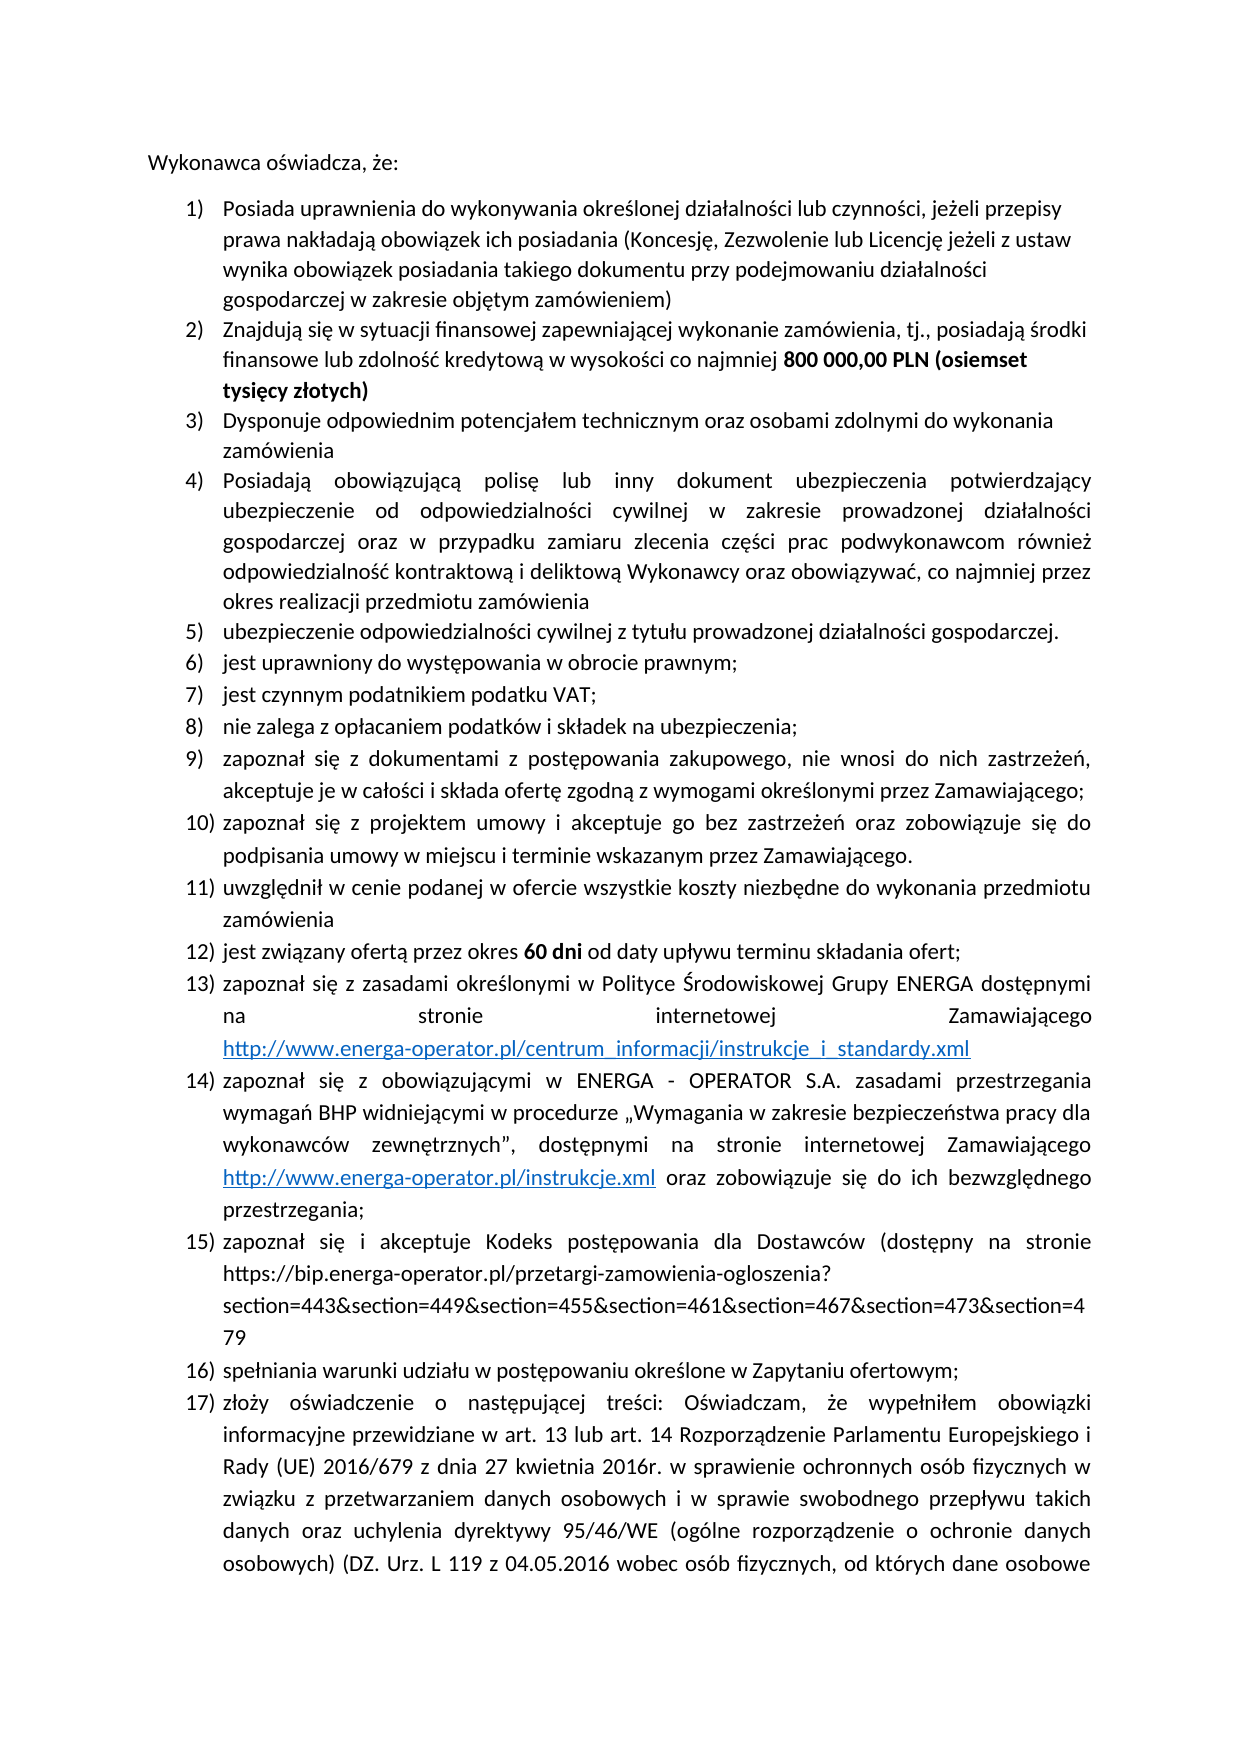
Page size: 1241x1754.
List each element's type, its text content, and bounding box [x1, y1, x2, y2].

list Posiadają obowiązującą polisę lub inny dokument ubezpieczenia potwierdzający ubezpieczenie od odpowiedzialności cywilnej w zakresie prowadzonej działalności gospodarczej oraz w przypadku zamiaru zlecenia części prac podwykonawcom również odpowiedzialność kontraktową i deliktową Wykonawcy oraz obowiązywać, co najmniej przez okres realizacji przedmiotu zamówienia [185, 466, 1093, 615]
list uwzględnił w cenie podanej w ofercie wszystkie koszty niezbędne do wykonania przedmiotu zamówienia [185, 873, 1093, 933]
list jest związany ofertą przez okres 60 dni od daty upływu terminu składania ofert; [185, 937, 1093, 965]
list nie zalega z opłacaniem podatków i składek na ubezpieczenia; [185, 712, 1093, 740]
list zapoznał się z projektem umowy i akceptuje go bez zastrzeżeń oraz zobowiązuje się do podpisania umowy w miejscu i terminie wskazanym przez Zamawiającego. [185, 808, 1093, 869]
list spełniania warunki udziału w postępowaniu określone w Zapytaniu ofertowym; [185, 1356, 1093, 1384]
list zapoznał się z obowiązującymi w ENERGA - OPERATOR S.A. zasadami przestrzegania wymagań BHP widniejącymi w procedurze „Wymagania w zakresie bezpieczeństwa pracy dla wykonawców zewnętrznych”, dostępnymi na stronie internetowej Zamawiającego http://www.energa-operator.pl/instrukcje.xml oraz zobowiązuje się do ich bezwzględnego przestrzegania; [185, 1066, 1093, 1223]
list Dysponuje odpowiednim potencjałem technicznym oraz osobami zdolnymi do wykonania zamówienia [185, 406, 1093, 464]
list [185, 1388, 1093, 1577]
list Posiada uprawnienia do wykonywania określonej działalności lub czynności, jeżeli przepisy prawa nakładają obowiązek ich posiadania (Koncesję, Zezwolenie lub Licencję jeżeli z ustaw wynika obowiązek posiadania takiego dokumentu przy podejmowaniu działalności gospodarczej w zakresie objętym zamówieniem) [185, 194, 1093, 313]
text Wykonawca oświadcza, że: [148, 148, 1093, 176]
list zapoznał się z zasadami określonymi w Polityce Środowiskowej Grupy ENERGA dostępnymi na stronie internetowej Zamawiającego http://www.energa-operator.pl/centrum_informacji/instrukcje_i_standardy.xml [185, 969, 1093, 1062]
list jest uprawniony do występowania w obrocie prawnym; [185, 648, 1093, 676]
list ubezpieczenie odpowiedzialności cywilnej z tytułu prowadzonej działalności gospodarczej. [185, 617, 1093, 645]
list zapoznał się z dokumentami z postępowania zakupowego, nie wnosi do nich zastrzeżeń, akceptuje je w całości i składa ofertę zgodną z wymogami określonymi przez Zamawiającego; [185, 744, 1093, 804]
list zapoznał się i akceptuje Kodeks postępowania dla Dostawców (dostępny na stronie https://bip.energa-operator.pl/przetargi-zamowienia-ogloszenia?section=443&section=449&section=455&section=461&section=467&section=473&section=479 [185, 1227, 1093, 1352]
list jest czynnym podatnikiem podatku VAT; [185, 680, 1093, 708]
list Znajdują się w sytuacji finansowej zapewniającej wykonanie zamówienia, tj., posiadają środki finansowe lub zdolność kredytową w wysokości co najmniej 800 000,00 PLN (osiemset tysięcy złotych) [185, 315, 1093, 404]
